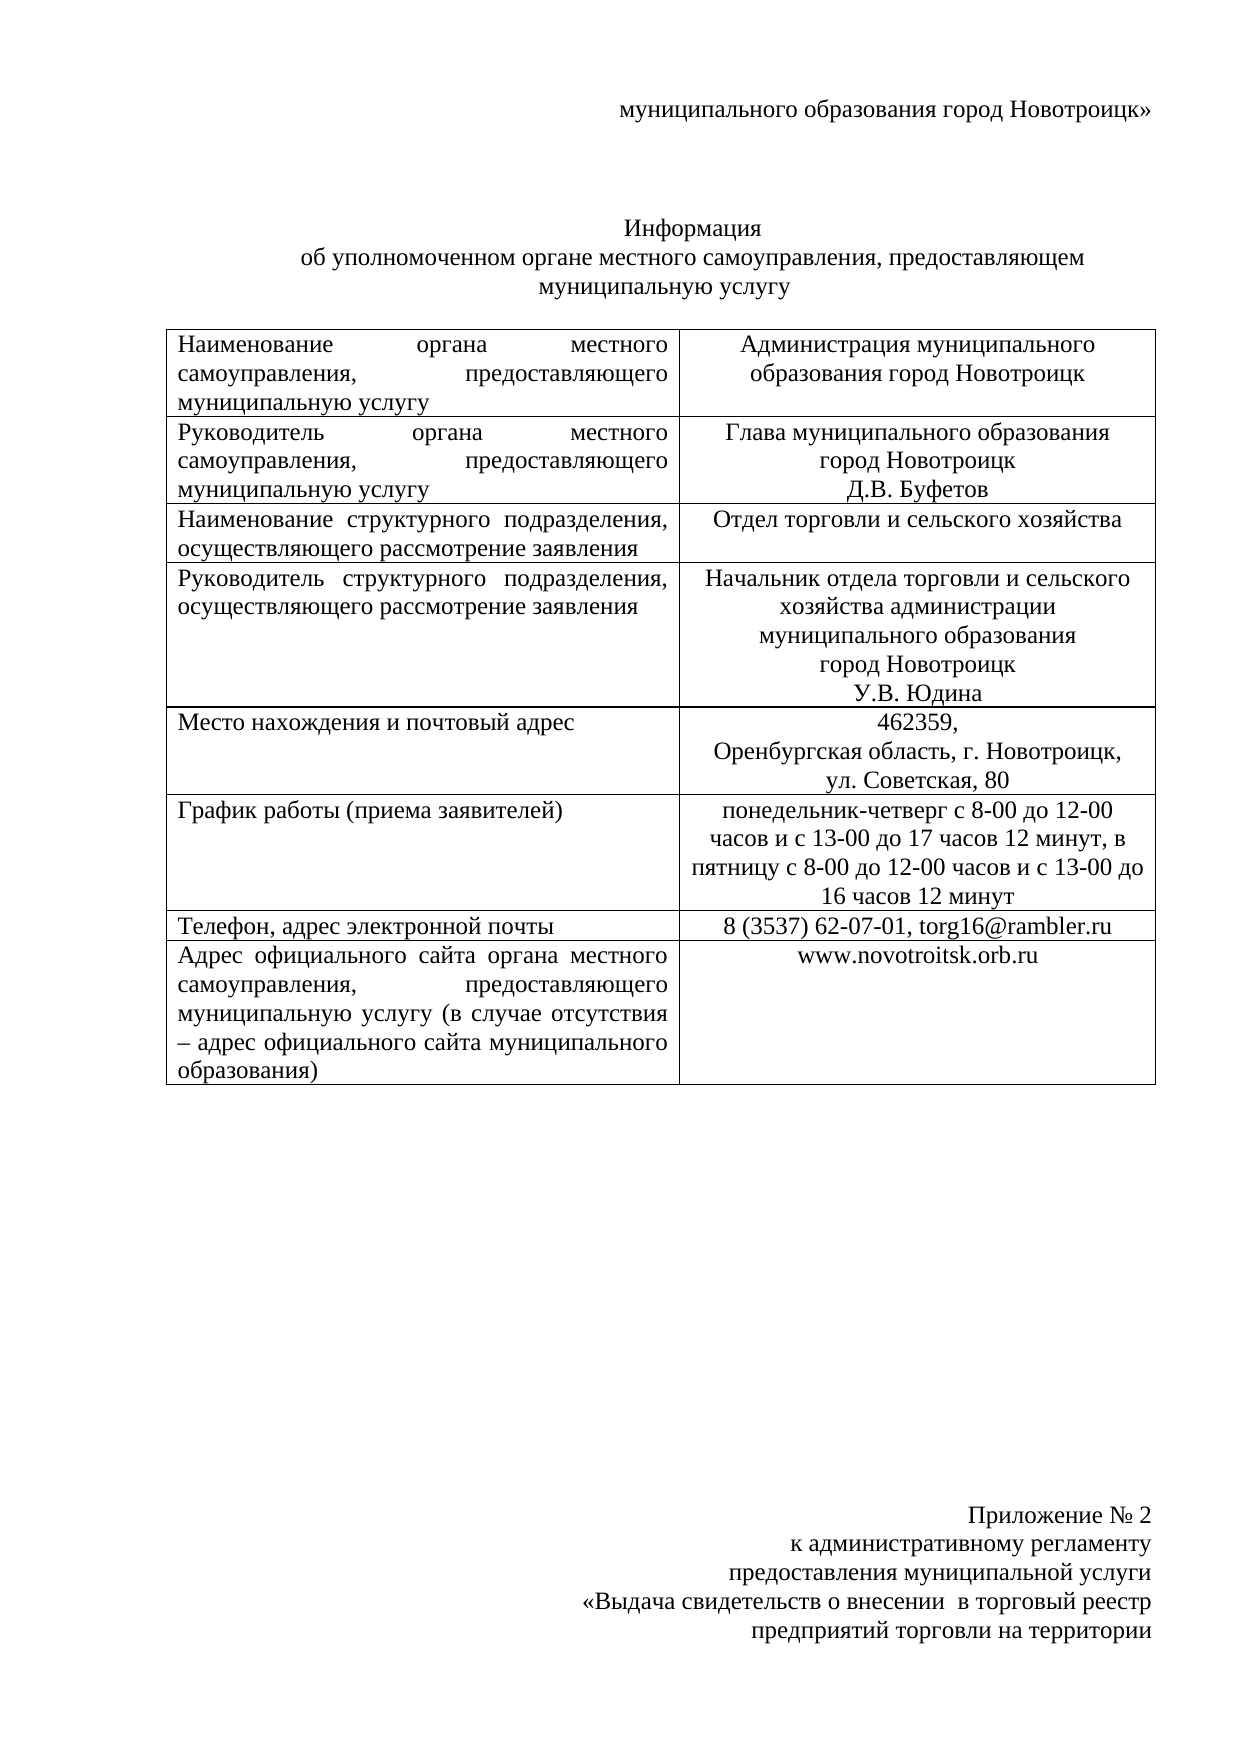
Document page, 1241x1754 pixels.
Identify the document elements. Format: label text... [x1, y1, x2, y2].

text предоставления муниципальной услуги [177, 1557, 1152, 1586]
table_header Администрация муниципального образования город Новотроицк [680, 330, 1155, 416]
table_cell Руководитель структурного подразделения, осуществляющего рассмотрение заявления [167, 563, 679, 706]
table_cell Глава муниципального образования город Новотроицк Д.В. Буфетов [680, 417, 1155, 503]
table_cell Телефон, адрес электронной почты [167, 911, 679, 939]
text к административному регламенту [177, 1528, 1152, 1557]
table_cell Отдел торговли и сельского хозяйства [680, 504, 1155, 562]
table_cell 462359, Оренбургская область, г. Новотроицк, ул. Советская, 80 [680, 708, 1155, 794]
text муниципального образования город Новотроицк» [177, 94, 1152, 122]
text об уполномоченном органе местного самоуправления, предоставляющем муниципальную услугу [177, 242, 1152, 300]
table_cell www.novotroitsk.orb.ru [680, 941, 1155, 1084]
text предприятий торговли на территории [177, 1615, 1152, 1643]
table_header Наименование органа местного самоуправления, предоставляющего муниципальную услугу [167, 330, 679, 416]
text «Выдача свидетельств о внесении в торговый реестр [177, 1586, 1152, 1615]
table_cell 8 (3537) 62-07-01, torg16@rambler.ru [680, 911, 1155, 939]
table_cell Адрес официального сайта органа местного самоуправления, предоставляющего муниципальную услугу (в случае отсутствия – адрес официального сайта муниципального образования) [167, 941, 679, 1084]
text Приложение № 2 [177, 1500, 1152, 1528]
table_cell Место нахождения и почтовый адрес [167, 708, 679, 794]
text Информация [177, 213, 1152, 242]
table_cell понедельник-четверг с 8-00 до 12-00 часов и с 13-00 до 17 часов 12 минут, в пятницу с 8-00 до 12-00 часов и с 13-00 до 16 часов 12 минут [680, 795, 1155, 910]
table_cell Руководитель органа местного самоуправления, предоставляющего муниципальную услугу [167, 417, 679, 503]
table_cell Наименование структурного подразделения, осуществляющего рассмотрение заявления [167, 504, 679, 562]
table_cell Начальник отдела торговли и сельского хозяйства администрации муниципального образования город Новотроицк У.В. Юдина [680, 563, 1155, 706]
table_cell График работы (приема заявителей) [167, 795, 679, 910]
